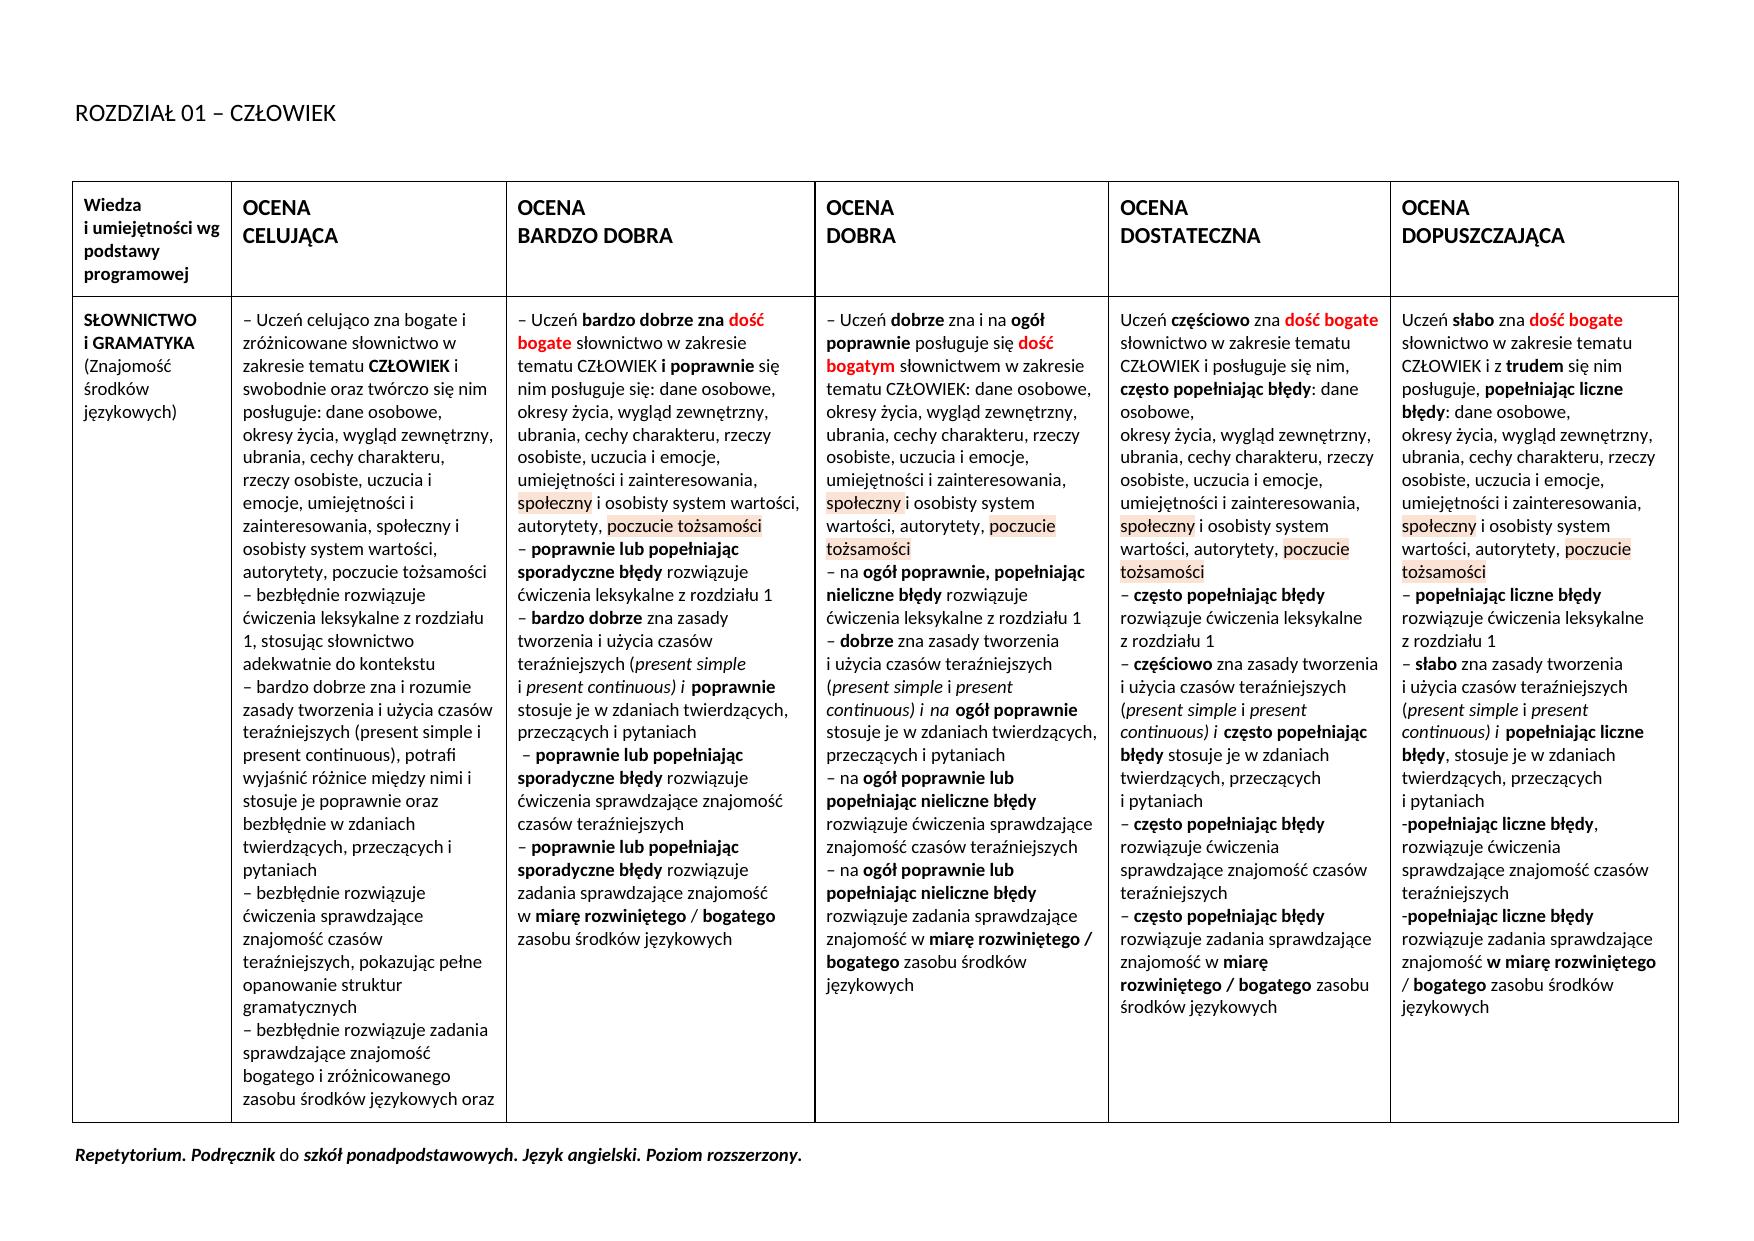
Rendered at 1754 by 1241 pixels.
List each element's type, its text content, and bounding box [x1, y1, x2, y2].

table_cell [816, 297, 1108, 1122]
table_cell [1391, 297, 1678, 1122]
text ROZDZIAŁ 01 – CZŁOWIEK [75, 97, 1679, 127]
table_header OCENA BARDZO DOBRA [507, 182, 814, 296]
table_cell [1109, 297, 1390, 1122]
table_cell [507, 297, 814, 1122]
table_header OCENA DOBRA [816, 182, 1108, 296]
table_header OCENA DOPUSZCZAJĄCA [1391, 182, 1678, 296]
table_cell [232, 297, 506, 1122]
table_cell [73, 297, 231, 1122]
table_header Wiedza i umiejętności wg podstawy programowej [73, 182, 231, 296]
table_header OCENA CELUJĄCA [232, 182, 506, 296]
table_header OCENA DOSTATECZNA [1109, 182, 1390, 296]
